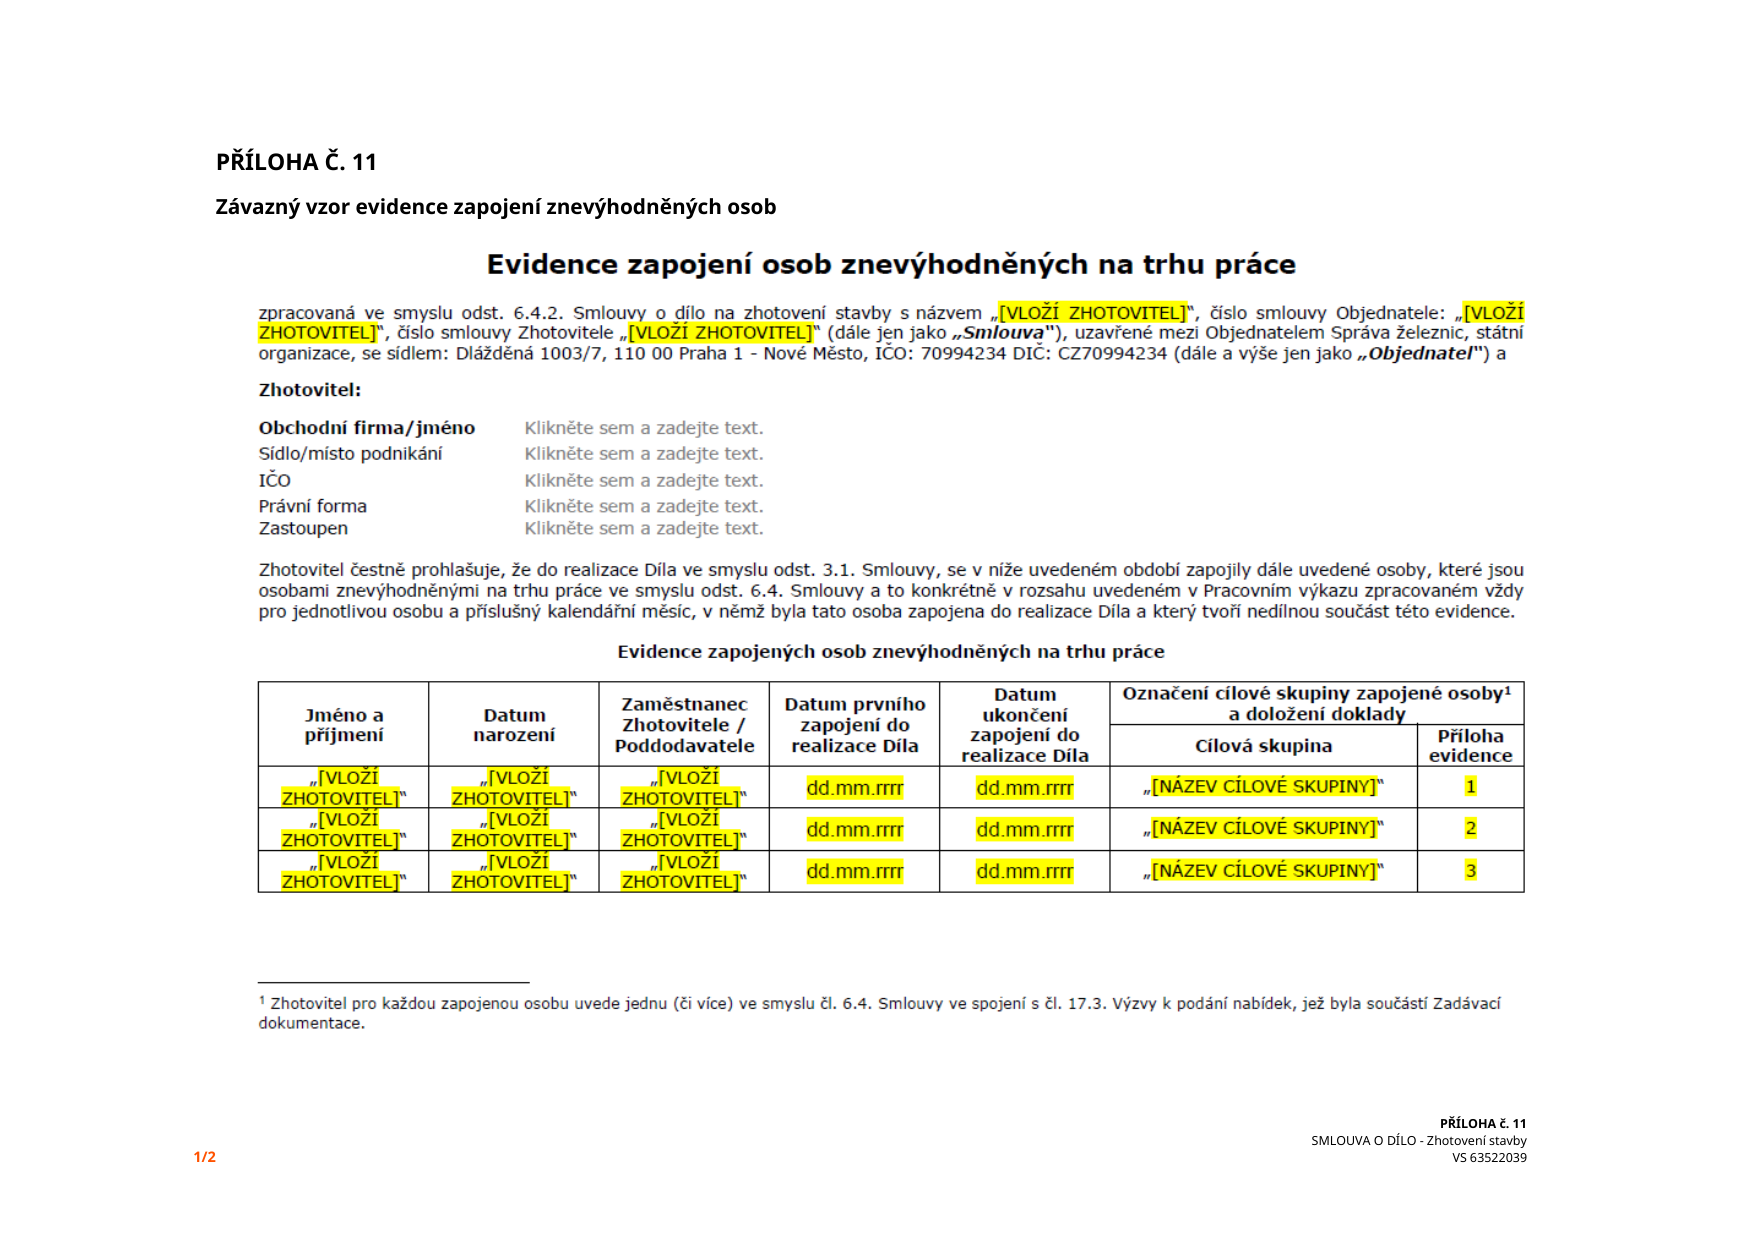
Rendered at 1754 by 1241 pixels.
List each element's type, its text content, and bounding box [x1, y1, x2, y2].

text Příloha č. 11 [216, 146, 1606, 177]
text Závazný vzor evidence zapojení znevýhodněných osob [216, 192, 1606, 221]
